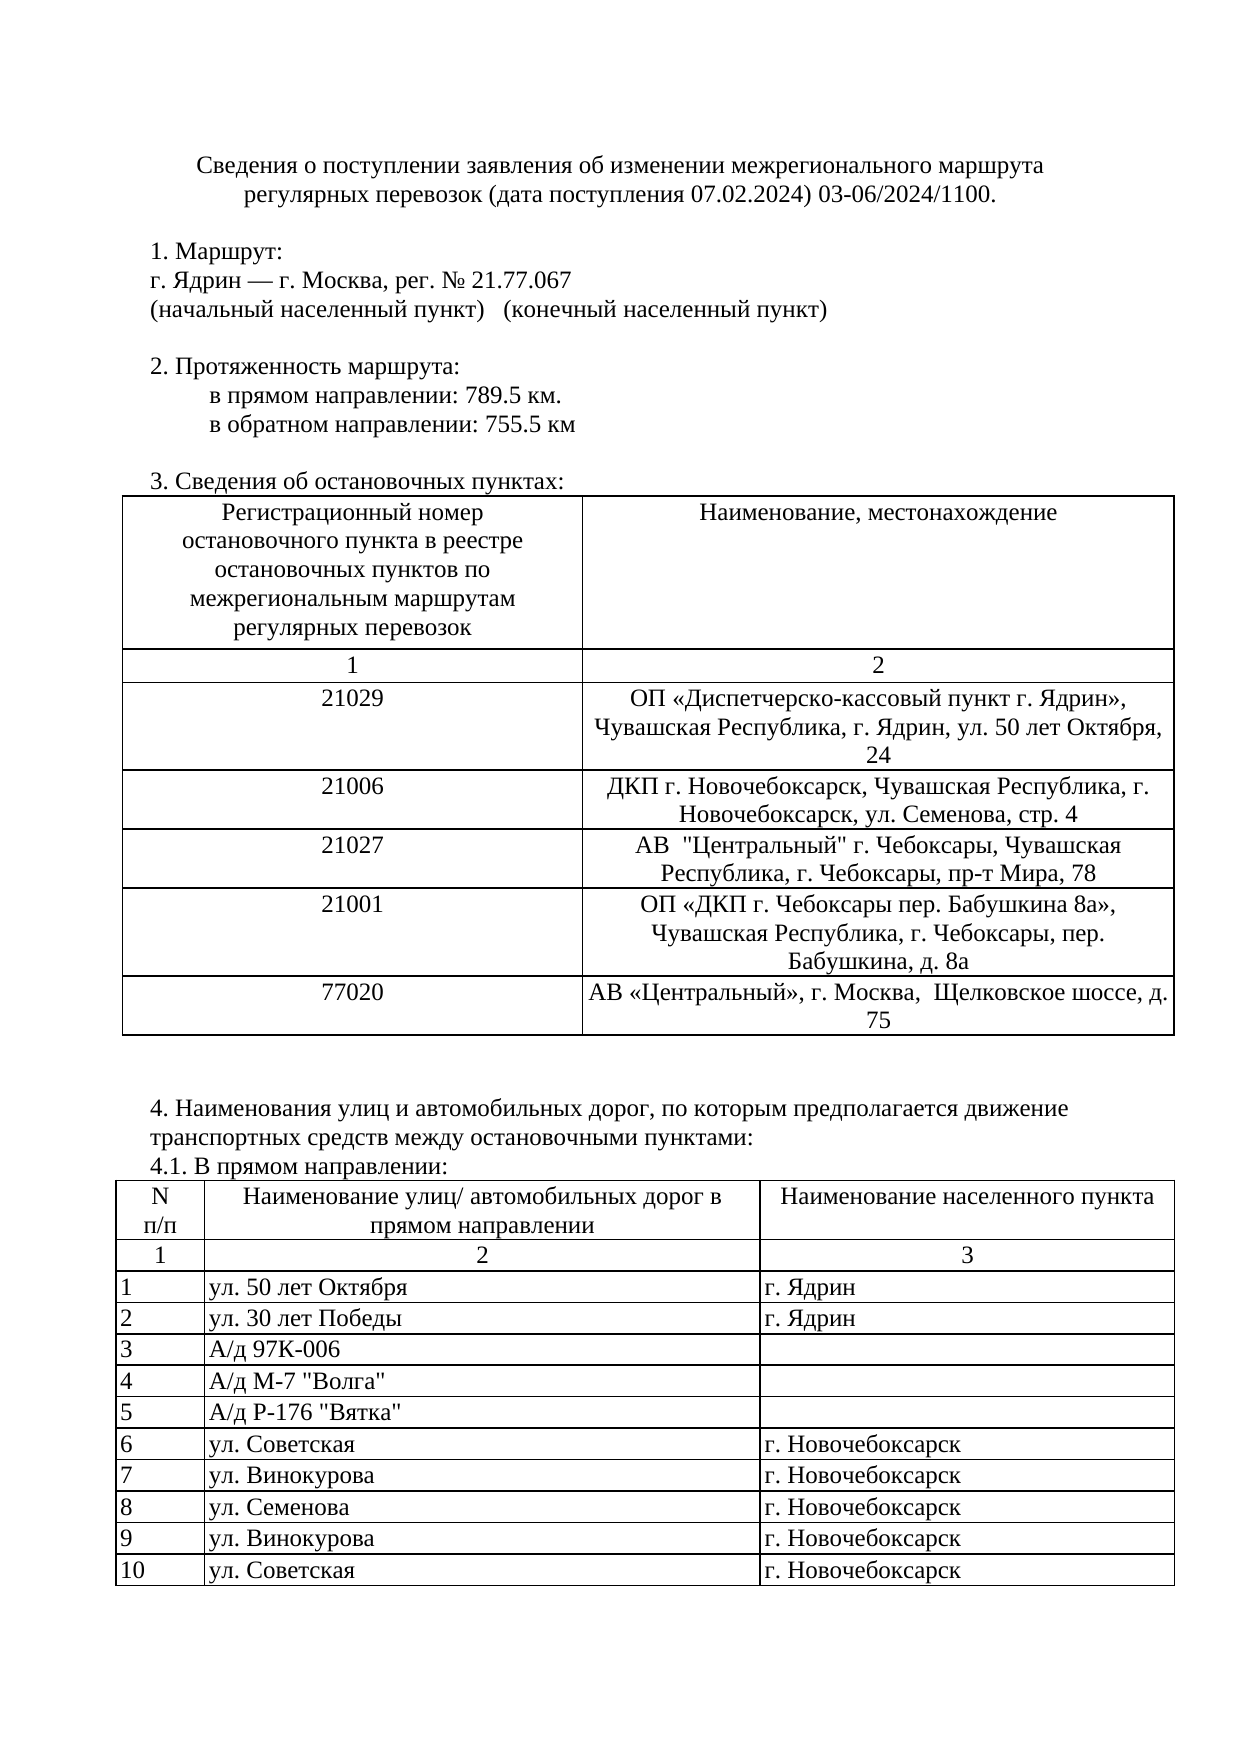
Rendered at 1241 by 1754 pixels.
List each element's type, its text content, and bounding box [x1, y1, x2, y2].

text 2. Протяженность маршрута: [150, 351, 1090, 380]
table_cell ОП «Диспетчерско-кассовый пункт г. Ядрин», Чувашская Республика, г. Ядрин, ул. 50 лет Октября, 24 [583, 683, 1173, 769]
text в обратном направлении: 755.5 км [150, 409, 1090, 437]
table_cell г. Новочебоксарск [761, 1523, 1174, 1553]
table_cell ул. 30 лет Победы [205, 1303, 759, 1333]
table_cell 5 [117, 1397, 204, 1427]
text 1. Маршрут: [150, 236, 1090, 265]
table_header Наименование, местонахождение [583, 497, 1173, 648]
table_cell [761, 1397, 1174, 1427]
table_cell [761, 1335, 1174, 1364]
text в прямом направлении: 789.5 км. [150, 380, 1090, 409]
text (начальный населенный пункт) (конечный населенный пункт) [150, 294, 1090, 322]
text 4.1. В прямом направлении: [150, 1151, 1090, 1179]
table_cell 3 [117, 1335, 204, 1364]
text 4. Наименования улиц и автомобильных дорог, по которым предполагается движение транспортных средств между остановочными пунктами: [150, 1093, 1090, 1151]
table_cell 1 [117, 1240, 204, 1270]
table_cell А/д М-7 "Волга" [205, 1366, 759, 1396]
table_cell 1 [117, 1272, 204, 1301]
table_cell 10 [117, 1555, 204, 1584]
table_cell 1 [123, 650, 582, 681]
table_cell 2 [205, 1240, 759, 1270]
table_cell 9 [117, 1523, 204, 1553]
table_header N п/п [117, 1181, 204, 1238]
table_cell 8 [117, 1492, 204, 1522]
table_cell 6 [117, 1429, 204, 1459]
table_cell 21027 [123, 830, 582, 887]
table_cell ул. Винокурова [205, 1460, 759, 1490]
table_cell ул. 50 лет Октября [205, 1272, 759, 1301]
table_cell 2 [117, 1303, 204, 1333]
table_cell ул. Винокурова [205, 1523, 759, 1553]
table_cell г. Ядрин [761, 1303, 1174, 1333]
table_cell г. Ядрин [761, 1272, 1174, 1301]
table_cell А/д 97К-006 [205, 1335, 759, 1364]
table_header Регистрационный номер остановочного пункта в реестре остановочных пунктов по межрегиональным маршрутам регулярных перевозок [123, 497, 582, 648]
table_cell ОП «ДКП г. Чебоксары пер. Бабушкина 8а», Чувашская Республика, г. Чебоксары, пер. Бабушкина, д. 8а [583, 889, 1173, 975]
table_cell 21029 [123, 683, 582, 769]
table_cell 21001 [123, 889, 582, 975]
text г. Ядрин — г. Москва, рег. № 21.77.067 [150, 265, 1090, 294]
table_cell 4 [117, 1366, 204, 1396]
table_cell 2 [583, 650, 1173, 681]
table_header Наименование населенного пункта [761, 1181, 1174, 1238]
table_cell А/д Р-176 "Вятка" [205, 1397, 759, 1427]
table_cell г. Новочебоксарск [761, 1492, 1174, 1522]
table_header Наименование улиц/ автомобильных дорог в прямом направлении [205, 1181, 759, 1238]
text Сведения о поступлении заявления об изменении межрегионального маршрута регулярных перевозок (дата поступления 07.02.2024) 03-06/2024/1100. [150, 150, 1090, 207]
text 3. Сведения об остановочных пунктах: [150, 466, 1090, 495]
table_cell 21006 [123, 771, 582, 828]
table_cell 7 [117, 1460, 204, 1490]
table_cell г. Новочебоксарск [761, 1460, 1174, 1490]
table_cell 3 [761, 1240, 1174, 1270]
table_cell г. Новочебоксарск [761, 1429, 1174, 1459]
table_cell ул. Советская [205, 1555, 759, 1584]
table_cell ДКП г. Новочебоксарск, Чувашская Республика, г. Новочебоксарск, ул. Семенова, стр. 4 [583, 771, 1173, 828]
table_cell г. Новочебоксарск [761, 1555, 1174, 1584]
table_cell [761, 1366, 1174, 1396]
table_cell ул. Семенова [205, 1492, 759, 1522]
table_cell АВ «Центральный», г. Москва, Щелковское шоссе, д. 75 [583, 977, 1173, 1034]
table_cell 77020 [123, 977, 582, 1034]
table_cell ул. Советская [205, 1429, 759, 1459]
table_cell АВ "Центральный" г. Чебоксары, Чувашская Республика, г. Чебоксары, пр-т Мира, 78 [583, 830, 1173, 887]
